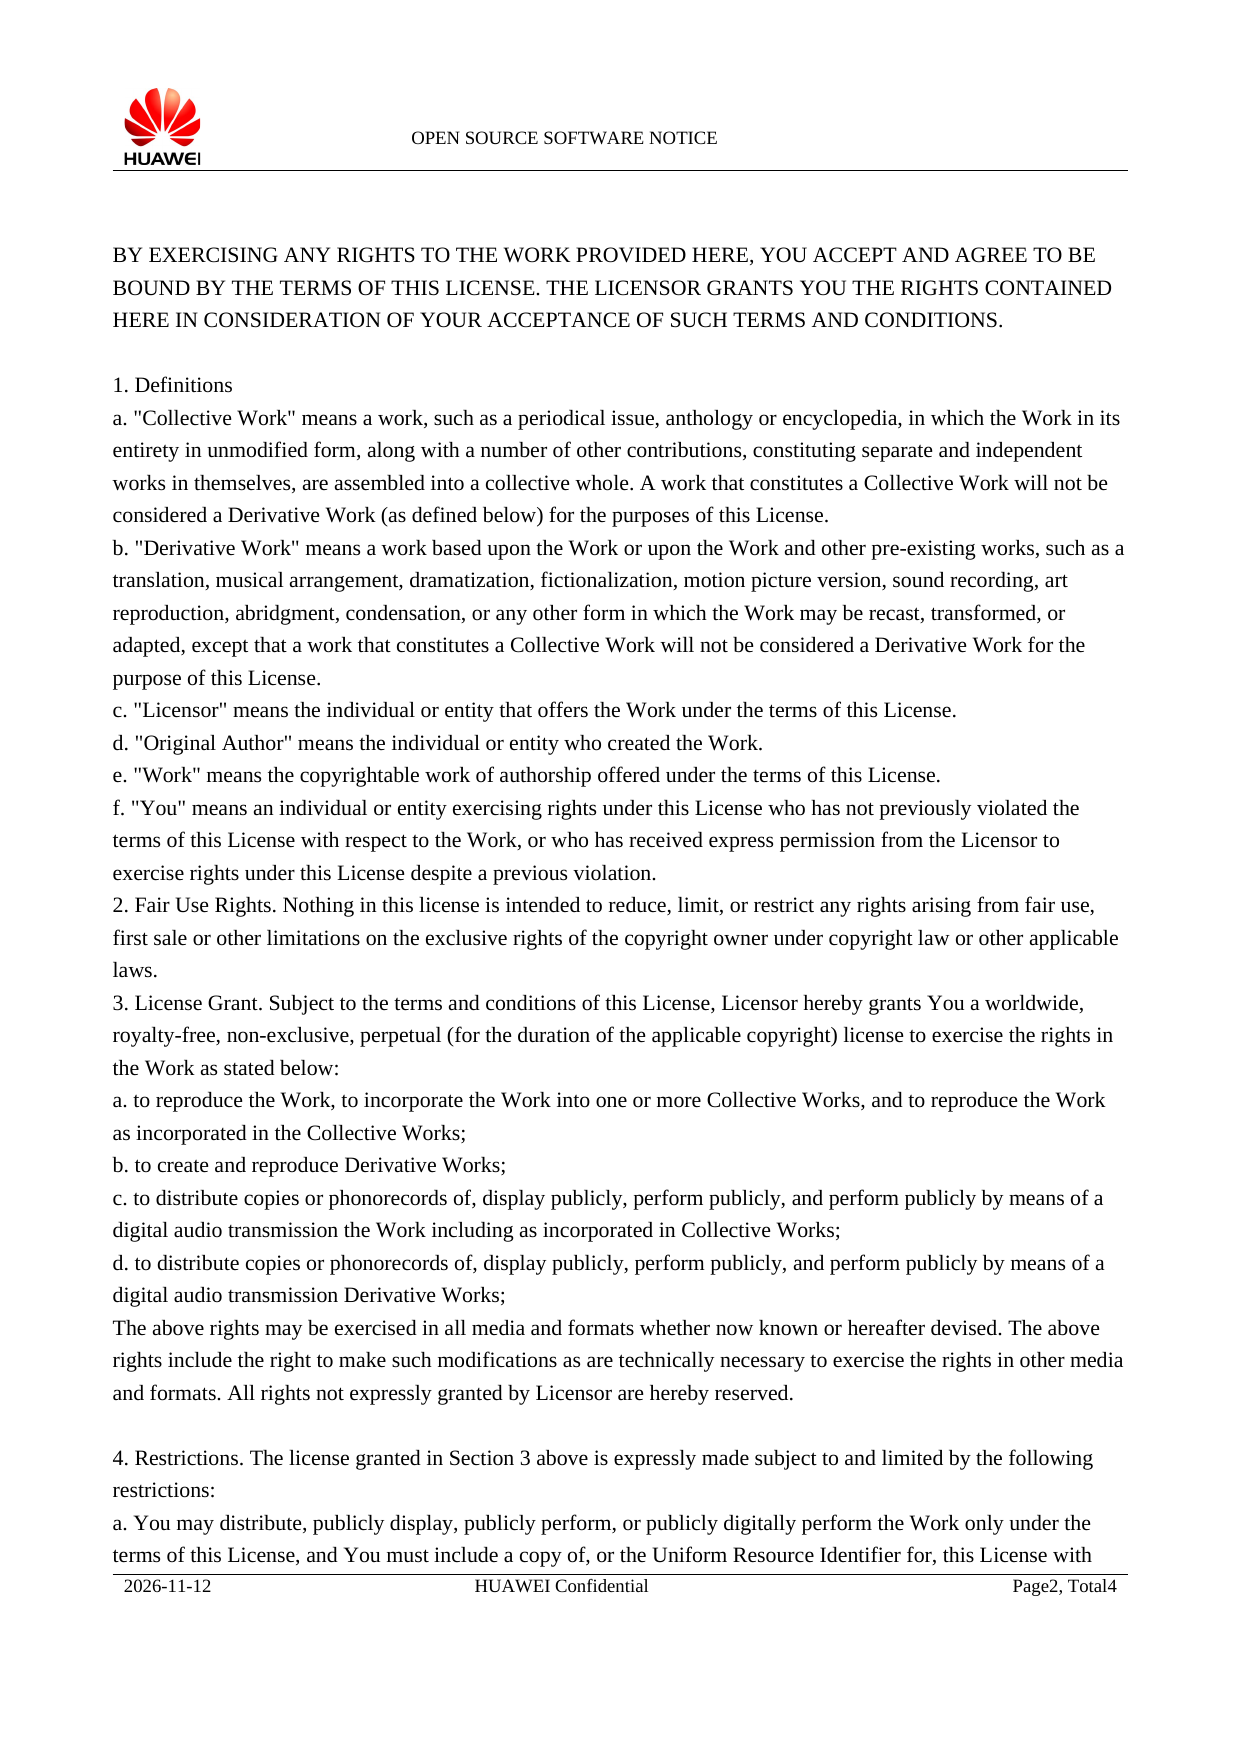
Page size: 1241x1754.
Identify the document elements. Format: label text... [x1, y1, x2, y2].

picture [124, 88, 201, 165]
